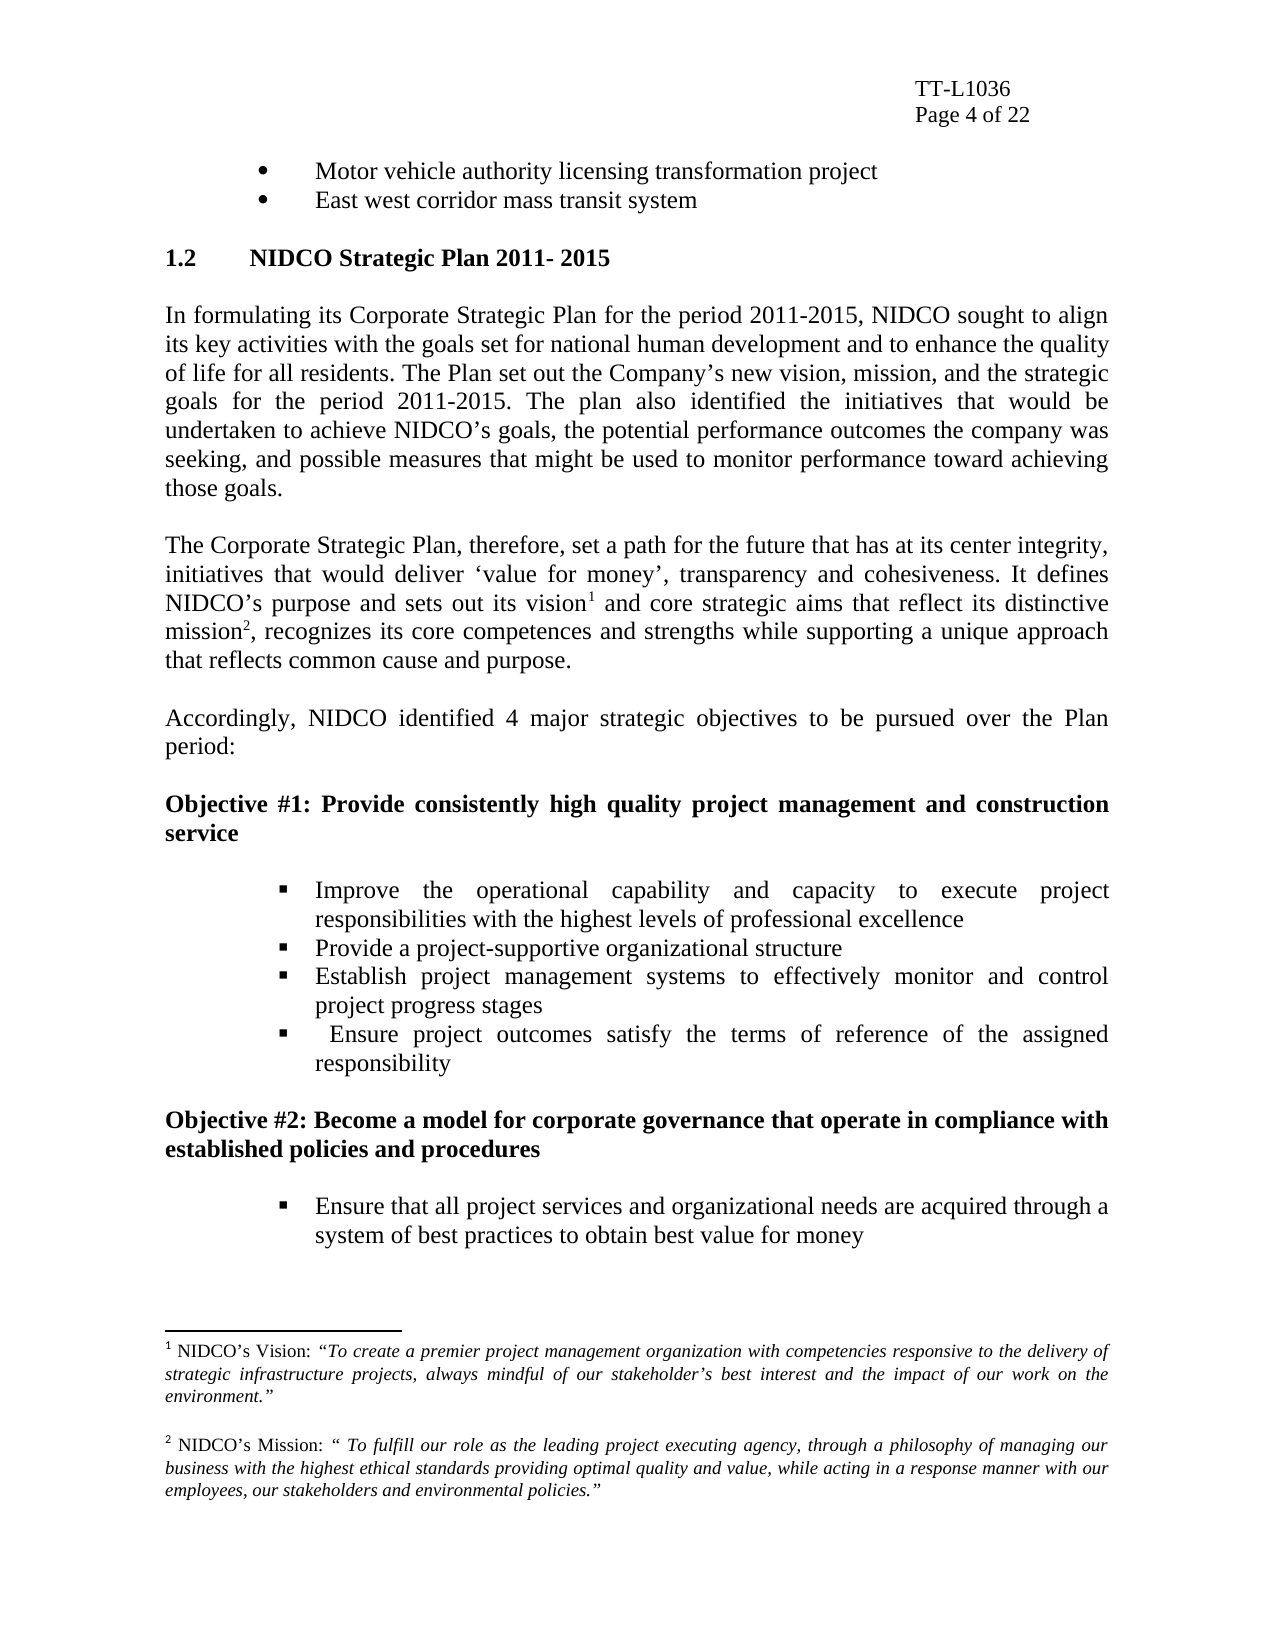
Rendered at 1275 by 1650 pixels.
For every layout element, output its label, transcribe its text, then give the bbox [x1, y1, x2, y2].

list Accordingly, NIDCO identified 4 major strategic objectives to be pursued over the Plan period: [165, 703, 1110, 760]
list In formulating its Corporate Strategic Plan for the period 2011-2015, NIDCO sought to align its key activities with the goals set for national human development and to enhance the quality of life for all residents. The Plan set out the Company’s new vision, mission, and the strategic goals for the period 2011-2015. The plan also identified the initiatives that would be undertaken to achieve NIDCO’s goals, the potential performance outcomes the company was seeking, and possible measures that might be used to monitor performance toward achieving those goals. [165, 300, 1110, 501]
list Ensure project outcomes satisfy the terms of reference of the assigned responsibility [277, 1019, 1110, 1076]
list Objective #1: Provide consistently high quality project management and construction service [165, 789, 1110, 846]
list Establish project management systems to effectively monitor and control project progress stages [277, 961, 1110, 1019]
list Motor vehicle authority licensing transformation project [259, 156, 1110, 185]
list The Corporate Strategic Plan, therefore, set a path for the future that has at its center integrity, initiatives that would deliver ‘value for money’, transparency and cohesiveness. It defines NIDCO’s purpose and sets out its vision and core strategic aims that reflect its distinctive mission, recognizes its core competences and strengths while supporting a unique approach that reflects common cause and purpose. [165, 530, 1110, 674]
list NIDCO Strategic Plan 2011- 2015 [165, 243, 1110, 271]
list East west corridor mass transit system [259, 185, 1110, 214]
list Ensure that all project services and organizational needs are acquired through a system of best practices to obtain best value for money [277, 1191, 1110, 1249]
list Improve the operational capability and capacity to execute project responsibilities with the highest levels of professional excellence [277, 875, 1110, 933]
list Provide a project-supportive organizational structure [277, 933, 1110, 961]
list Objective #2: Become a model for corporate governance that operate in compliance with established policies and procedures [165, 1105, 1110, 1163]
